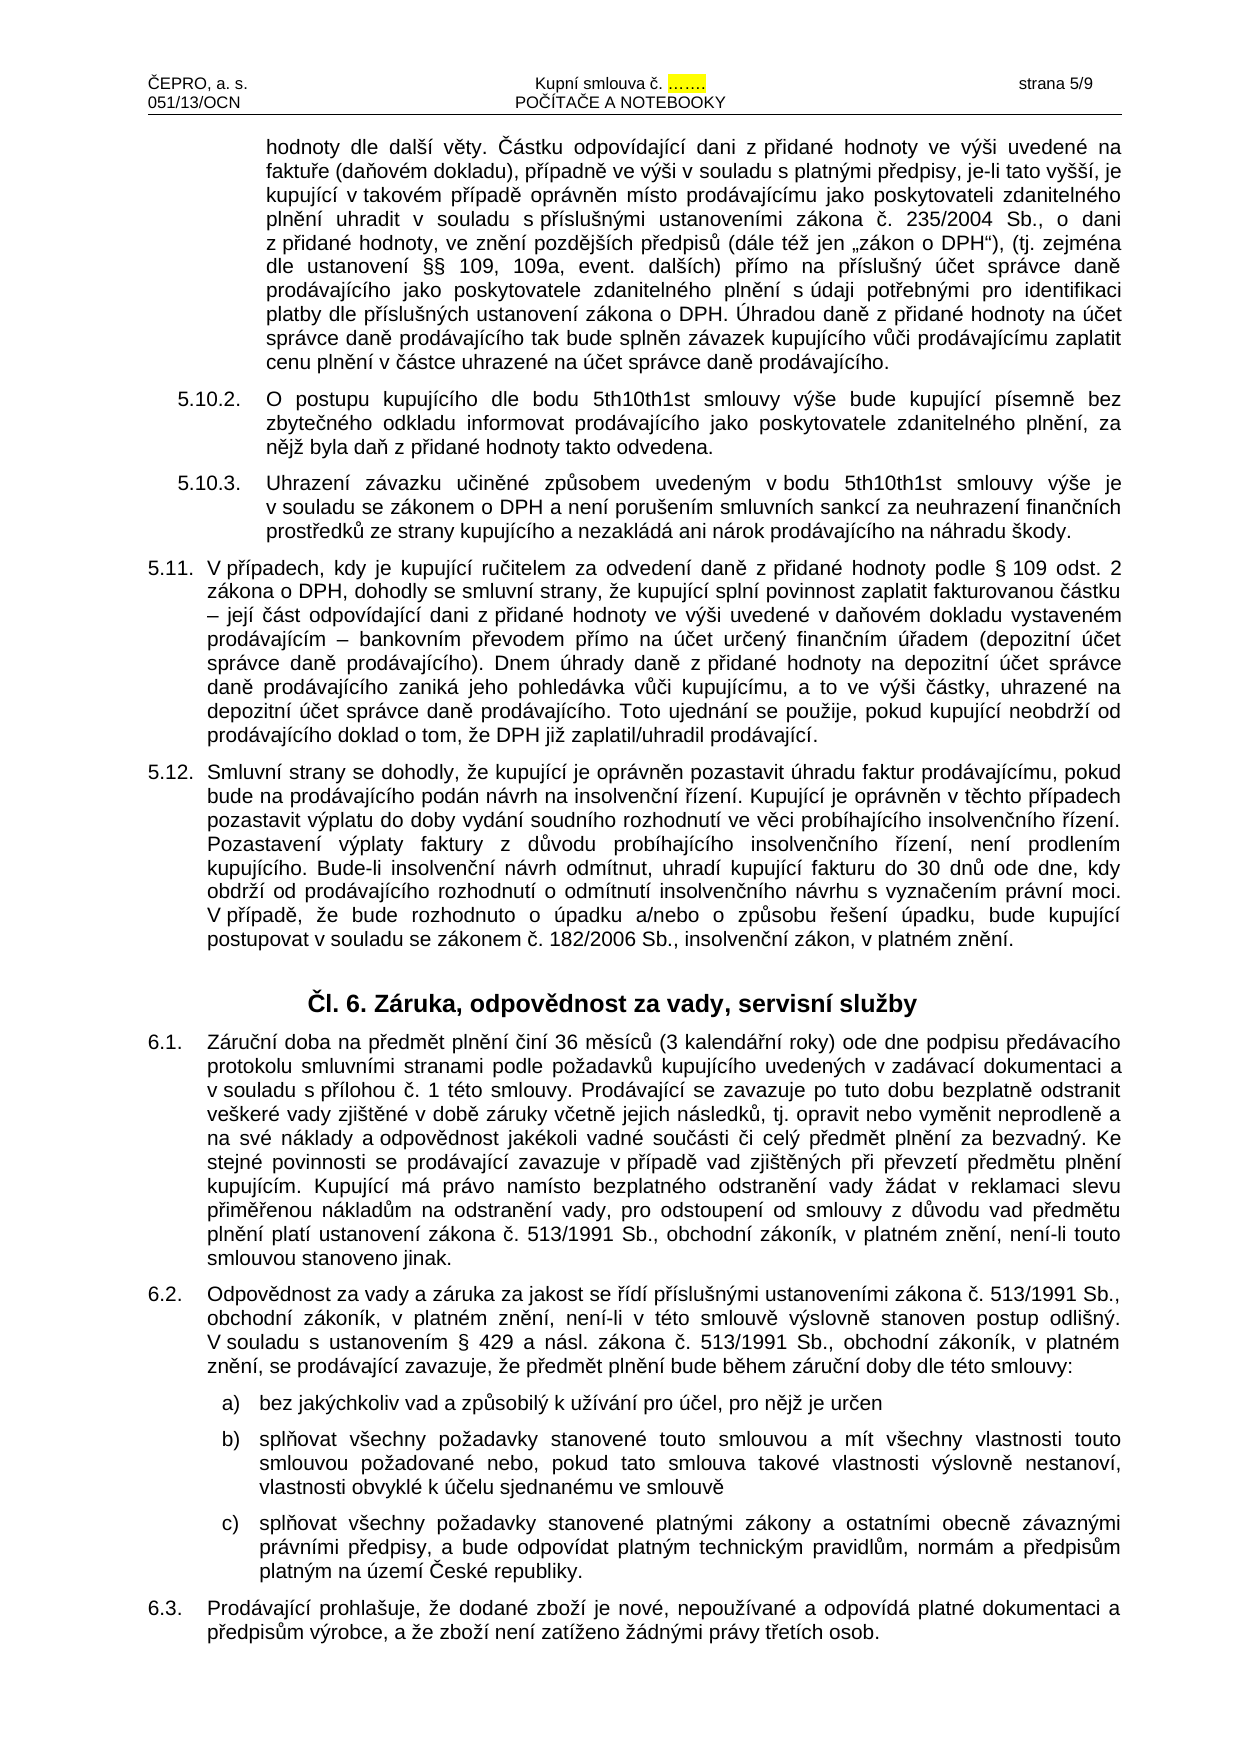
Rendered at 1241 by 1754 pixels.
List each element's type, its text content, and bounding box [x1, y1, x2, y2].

text splňovat všechny požadavky stanovené touto smlouvou a mít všechny vlastnosti touto smlouvou požadované nebo, pokud tato smlouva takové vlastnosti výslovně nestanoví, vlastnosti obvyklé k účelu sjednanému ve smlouvě [222, 1427, 1122, 1499]
text Záruka, odpovědnost za vady, servisní služby [102, 989, 1122, 1017]
text splňovat všechny požadavky stanovené platnými zákony a ostatními obecně závaznými právními předpisy, a bude odpovídat platným technickým pravidlům, normám a předpisům platným na území České republiky. [222, 1511, 1122, 1583]
text O postupu kupujícího dle bodu 5.10.1 smlouvy výše bude kupující písemně bez zbytečného odkladu informovat prodávajícího jako poskytovatele zdanitelného plnění, za nějž byla daň z přidané hodnoty takto odvedena. [177, 387, 1122, 458]
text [177, 134, 1122, 374]
text V případech, kdy je kupující ručitelem za odvedení daně z přidané hodnoty podle § 109 odst. 2 zákona o DPH, dohodly se smluvní strany, že kupující splní povinnost zaplatit fakturovanou částku – její část odpovídající dani z přidané hodnoty ve výši uvedené v daňovém dokladu vystaveném prodávajícím – bankovním převodem přímo na účet určený finančním úřadem (depozitní účet správce daně prodávajícího). Dnem úhrady daně z přidané hodnoty na depozitní účet správce daně prodávajícího zaniká jeho pohledávka vůči kupujícímu, a to ve výši částky, uhrazené na depozitní účet správce daně prodávajícího. Toto ujednání se použije, pokud kupující neobdrží od prodávajícího doklad o tom, že DPH již zaplatil/uhradil prodávající. [148, 555, 1122, 747]
text Odpovědnost za vady a záruka za jakost se řídí příslušnými ustanoveními zákona č. 513/1991 Sb., obchodní zákoník, v platném znění, není-li v této smlouvě výslovně stanoven postup odlišný. V souladu s ustanovením § 429 a násl. zákona č. 513/1991 Sb., obchodní zákoník, v platném znění, se prodávající zavazuje, že předmět plnění bude během záruční doby dle této smlouvy: [148, 1282, 1122, 1378]
list bez jakýchkoliv vad a způsobilý k užívání pro účel, pro nějž je určen [222, 1390, 1122, 1414]
text Prodávající prohlašuje, že dodané zboží je nové, nepoužívané a odpovídá platné dokumentaci a předpisům výrobce, a že zboží není zatíženo žádnými právy třetích osob. [148, 1596, 1122, 1643]
text Uhrazení závazku učiněné způsobem uvedeným v bodu 5.10.1 smlouvy výše je v souladu se zákonem o DPH a není porušením smluvních sankcí za neuhrazení finančních prostředků ze strany kupujícího a nezakládá ani nárok prodávajícího na náhradu škody. [177, 471, 1122, 543]
text Smluvní strany se dohodly, že kupující je oprávněn pozastavit úhradu faktur prodávajícímu, pokud bude na prodávajícího podán návrh na insolvenční řízení. Kupující je oprávněn v těchto případech pozastavit výplatu do doby vydání soudního rozhodnutí ve věci probíhajícího insolvenčního řízení. Pozastavení výplaty faktury z důvodu probíhajícího insolvenčního řízení, není prodlením kupujícího. Bude-li insolvenční návrh odmítnut, uhradí kupující fakturu do 30 dnů ode dne, kdy obdrží od prodávajícího rozhodnutí o odmítnutí insolvenčního návrhu s vyznačením právní moci. V případě, že bude rozhodnuto o úpadku a/nebo o způsobu řešení úpadku, bude kupující postupovat v souladu se zákonem č. 182/2006 Sb., insolvenční zákon, v platném znění. [148, 759, 1122, 951]
text Záruční doba na předmět plnění činí 36 měsíců (3 kalendářní roky) ode dne podpisu předávacího protokolu smluvními stranami podle požadavků kupujícího uvedených v zadávací dokumentaci a v souladu s přílohou č. 1 této smlouvy. Prodávající se zavazuje po tuto dobu bezplatně odstranit veškeré vady zjištěné v době záruky včetně jejich následků, tj. opravit nebo vyměnit neprodleně a na své náklady a odpovědnost jakékoli vadné součásti či celý předmět plnění za bezvadný. Ke stejné povinnosti se prodávající zavazuje v případě vad zjištěných při převzetí předmětu plnění kupujícím. Kupující má právo namísto bezplatného odstranění vady žádat v reklamaci slevu přiměřenou nákladům na odstranění vady, pro odstoupení od smlouvy z důvodu vad předmětu plnění platí ustanovení zákona č. 513/1991 Sb., obchodní zákoník, v platném znění, není-li touto smlouvou stanoveno jinak. [148, 1030, 1122, 1269]
